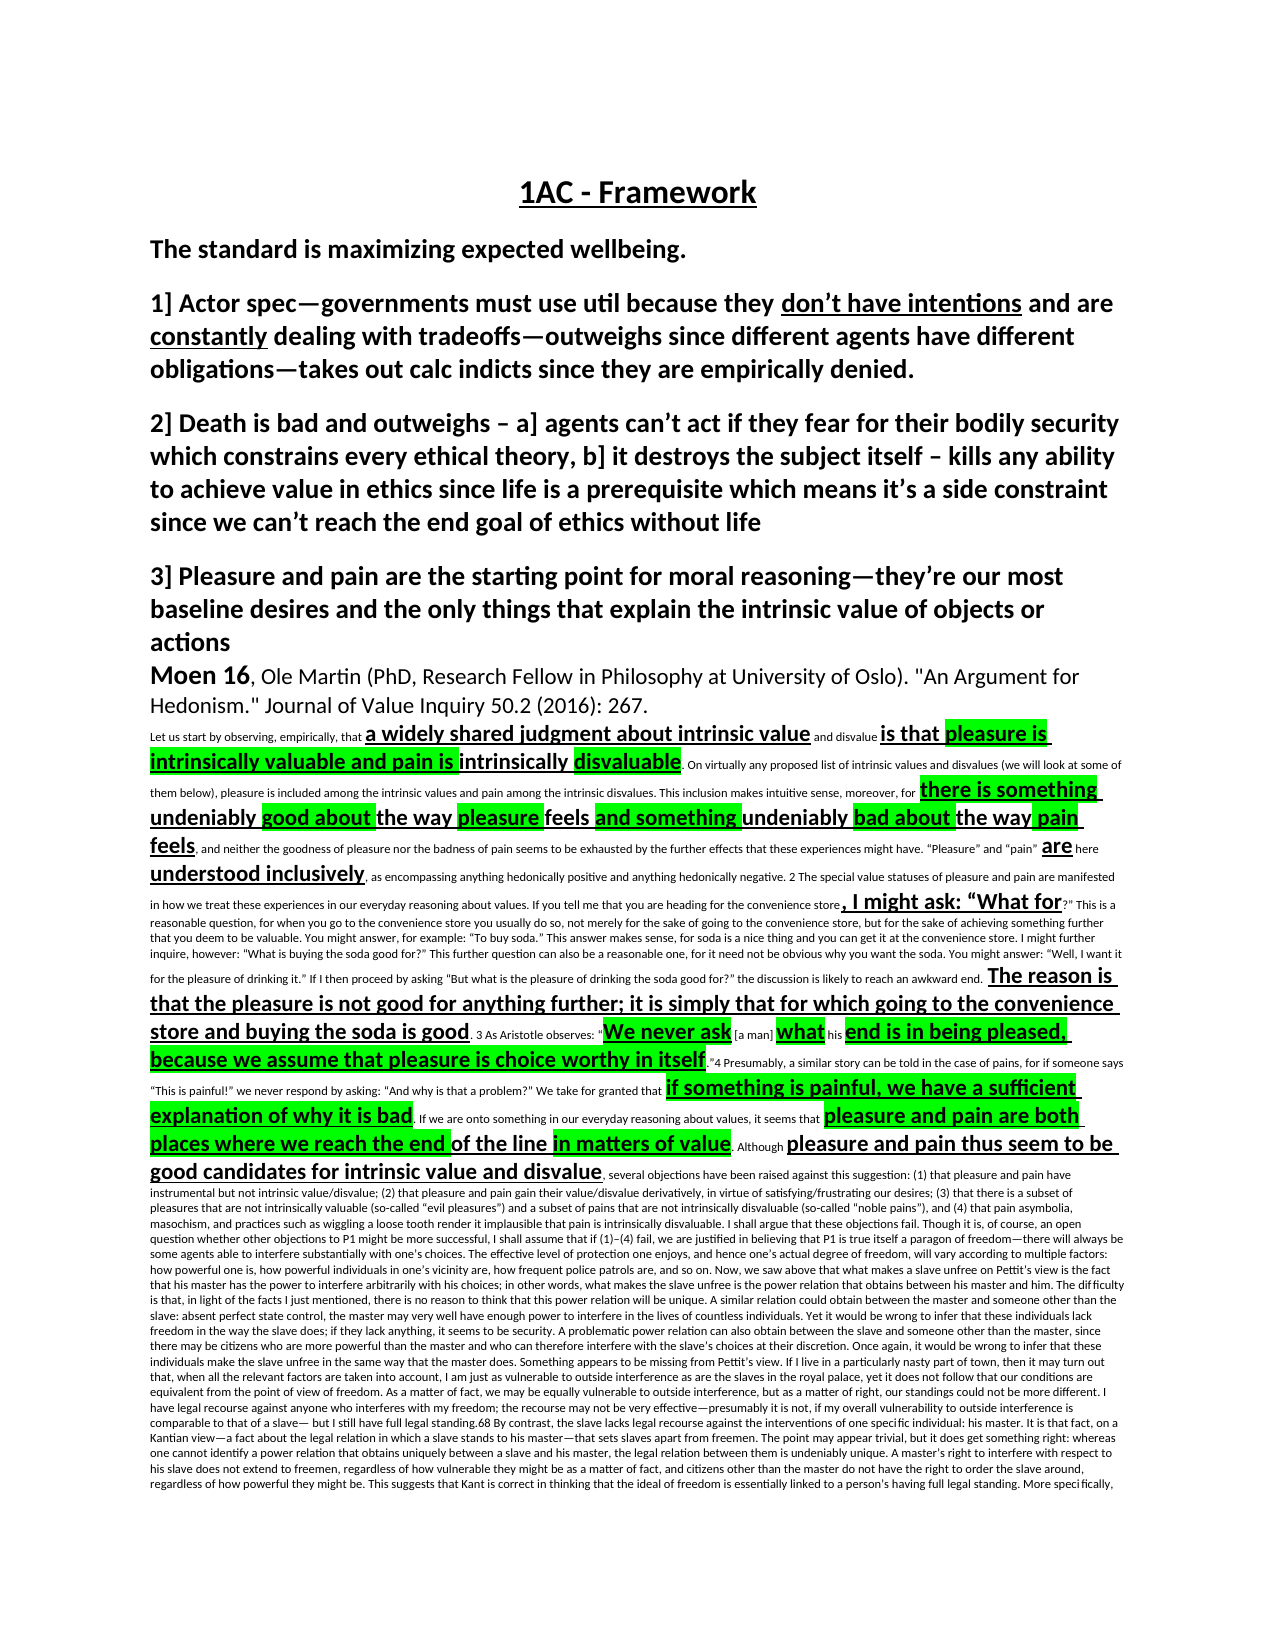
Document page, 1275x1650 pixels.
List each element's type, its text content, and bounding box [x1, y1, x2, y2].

subtitle 3] Pleasure and pain are the starting point for moral reasoning—they’re our most baseline desires and the only things that explain the intrinsic value of objects or actions [150, 559, 1125, 658]
subtitle 1AC - Framework [150, 171, 1125, 212]
text Moen 16, Ole Martin (PhD, Research Fellow in Philosophy at University of Oslo). "An Argument for Hedonism." Journal of Value Inquiry 50.2 (2016): 267. [150, 658, 1125, 719]
subtitle 1] Actor spec—governments must use util because they don’t have intentions and are constantly dealing with tradeoffs—outweighs since different agents have different obligations—takes out calc indicts since they are empirically denied. [150, 286, 1125, 385]
subtitle The standard is maximizing expected wellbeing. [150, 232, 1125, 265]
subtitle 2] Death is bad and outweighs – a] agents can’t act if they fear for their bodily security which constrains every ethical theory, b] it destroys the subject itself – kills any ability to achieve value in ethics since life is a prerequisite which means it’s a side constraint since we can’t reach the end goal of ethics without life [150, 406, 1125, 538]
